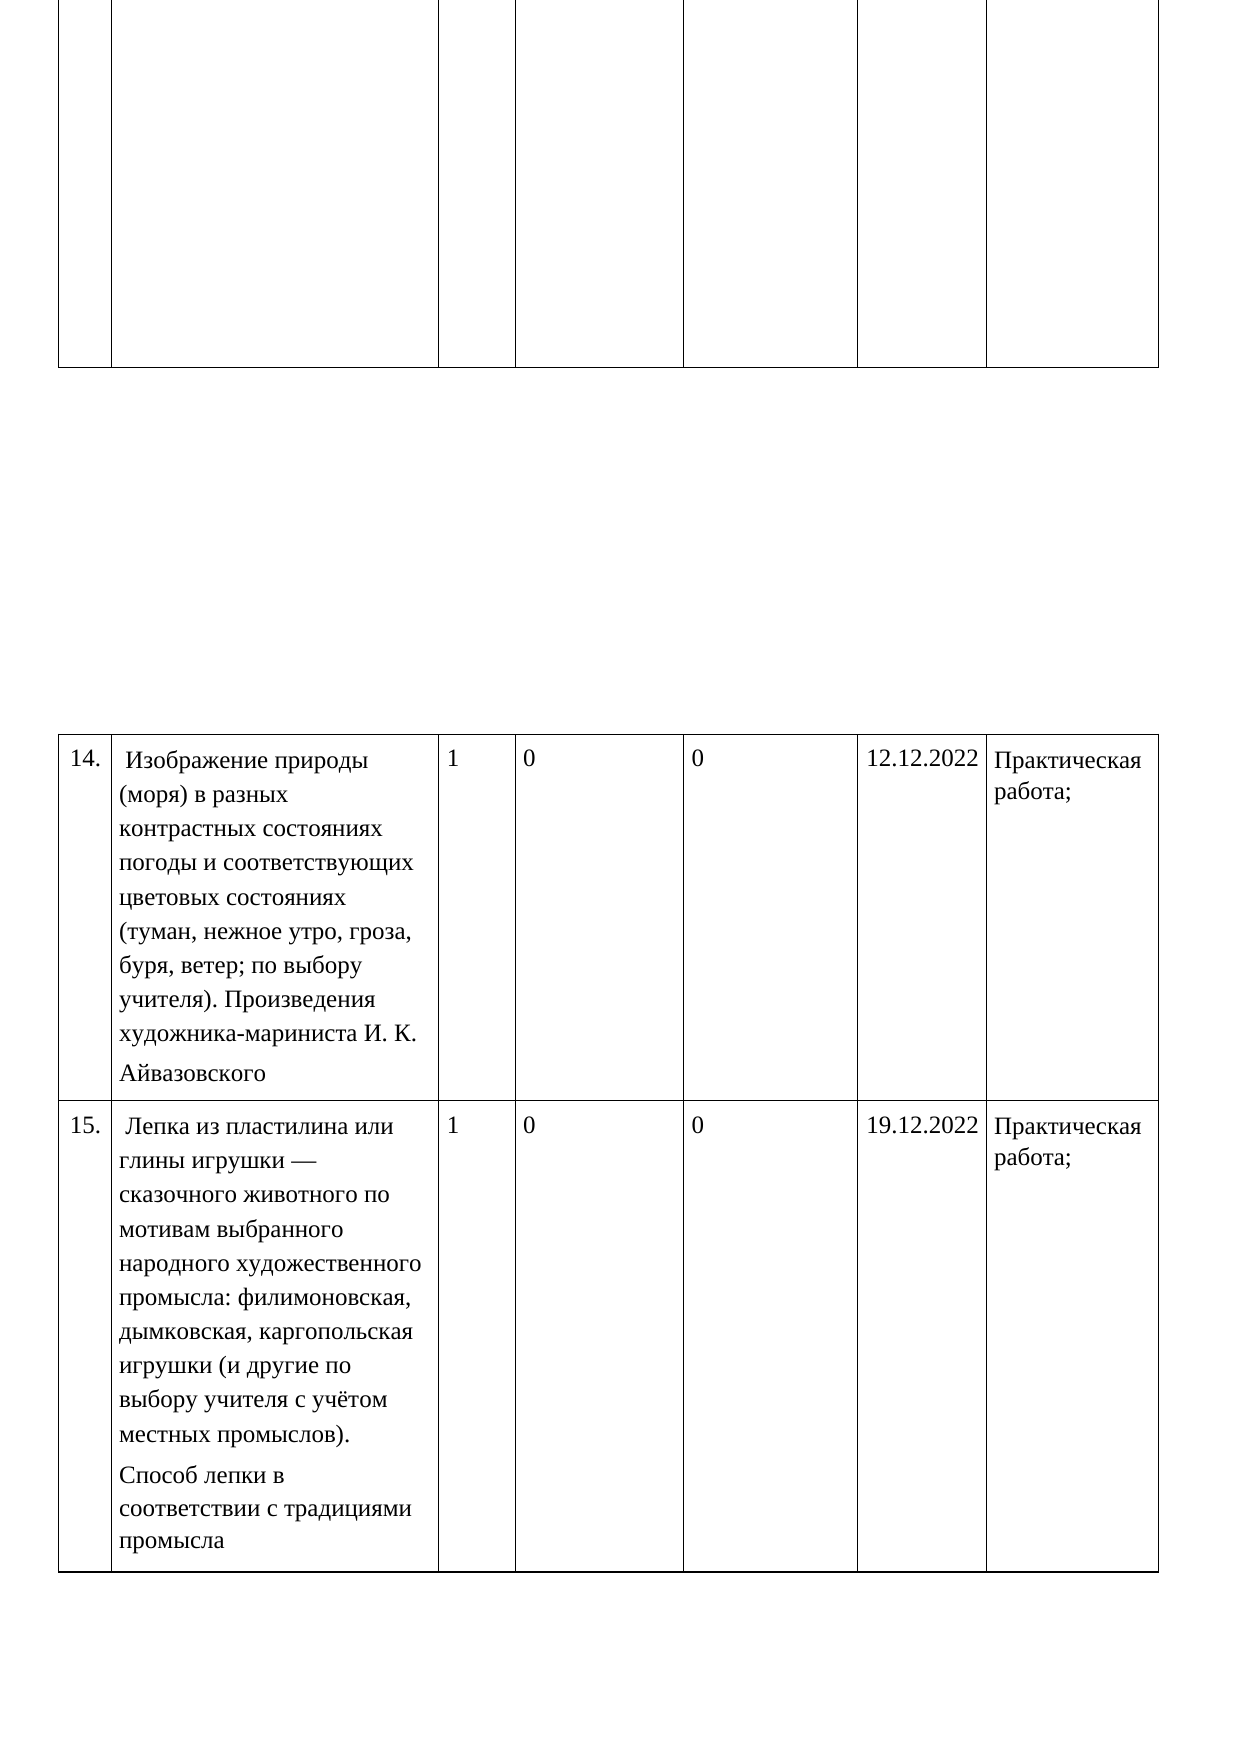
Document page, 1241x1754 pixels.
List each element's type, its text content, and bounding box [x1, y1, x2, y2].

table_cell 0 [516, 1101, 683, 1571]
table_cell 15. [59, 1101, 111, 1571]
table_header [987, 0, 1158, 367]
table_header [59, 0, 111, 367]
table_cell Лепка из пластилина или глины игрушки — сказочного животного по мотивам выбранного народного художественного промысла: филимоновская, дымковская, каргопольская игрушки (и другие по выбору учителя с учётом местных промыслов). Способ лепки в соответствии с традициями промысла [112, 1101, 438, 1571]
table_header 0 [684, 735, 857, 1100]
table_header Практическая работа; [987, 735, 1158, 1100]
table_cell 0 [684, 1101, 857, 1571]
table_header [516, 0, 683, 367]
table_header [439, 0, 515, 367]
table_header [858, 0, 986, 367]
table_header Изображение природы (моря) в разных контрастных состояниях погоды и соответствующих цветовых состояниях (туман, нежное утро, гроза, буря, ветер; по выбору учителя). Произведения художника-мариниста И. К. Айвазовского [112, 735, 438, 1100]
table_header 12.12.2022 [858, 735, 986, 1100]
table_header 0 [516, 735, 683, 1100]
table_header 14. [59, 735, 111, 1100]
table_cell 1 [439, 1101, 515, 1571]
table_header [112, 0, 438, 367]
table_header [684, 0, 857, 367]
table_header 1 [439, 735, 515, 1100]
table_cell Практическая работа; [987, 1101, 1158, 1571]
table_cell 19.12.2022 [858, 1101, 986, 1571]
